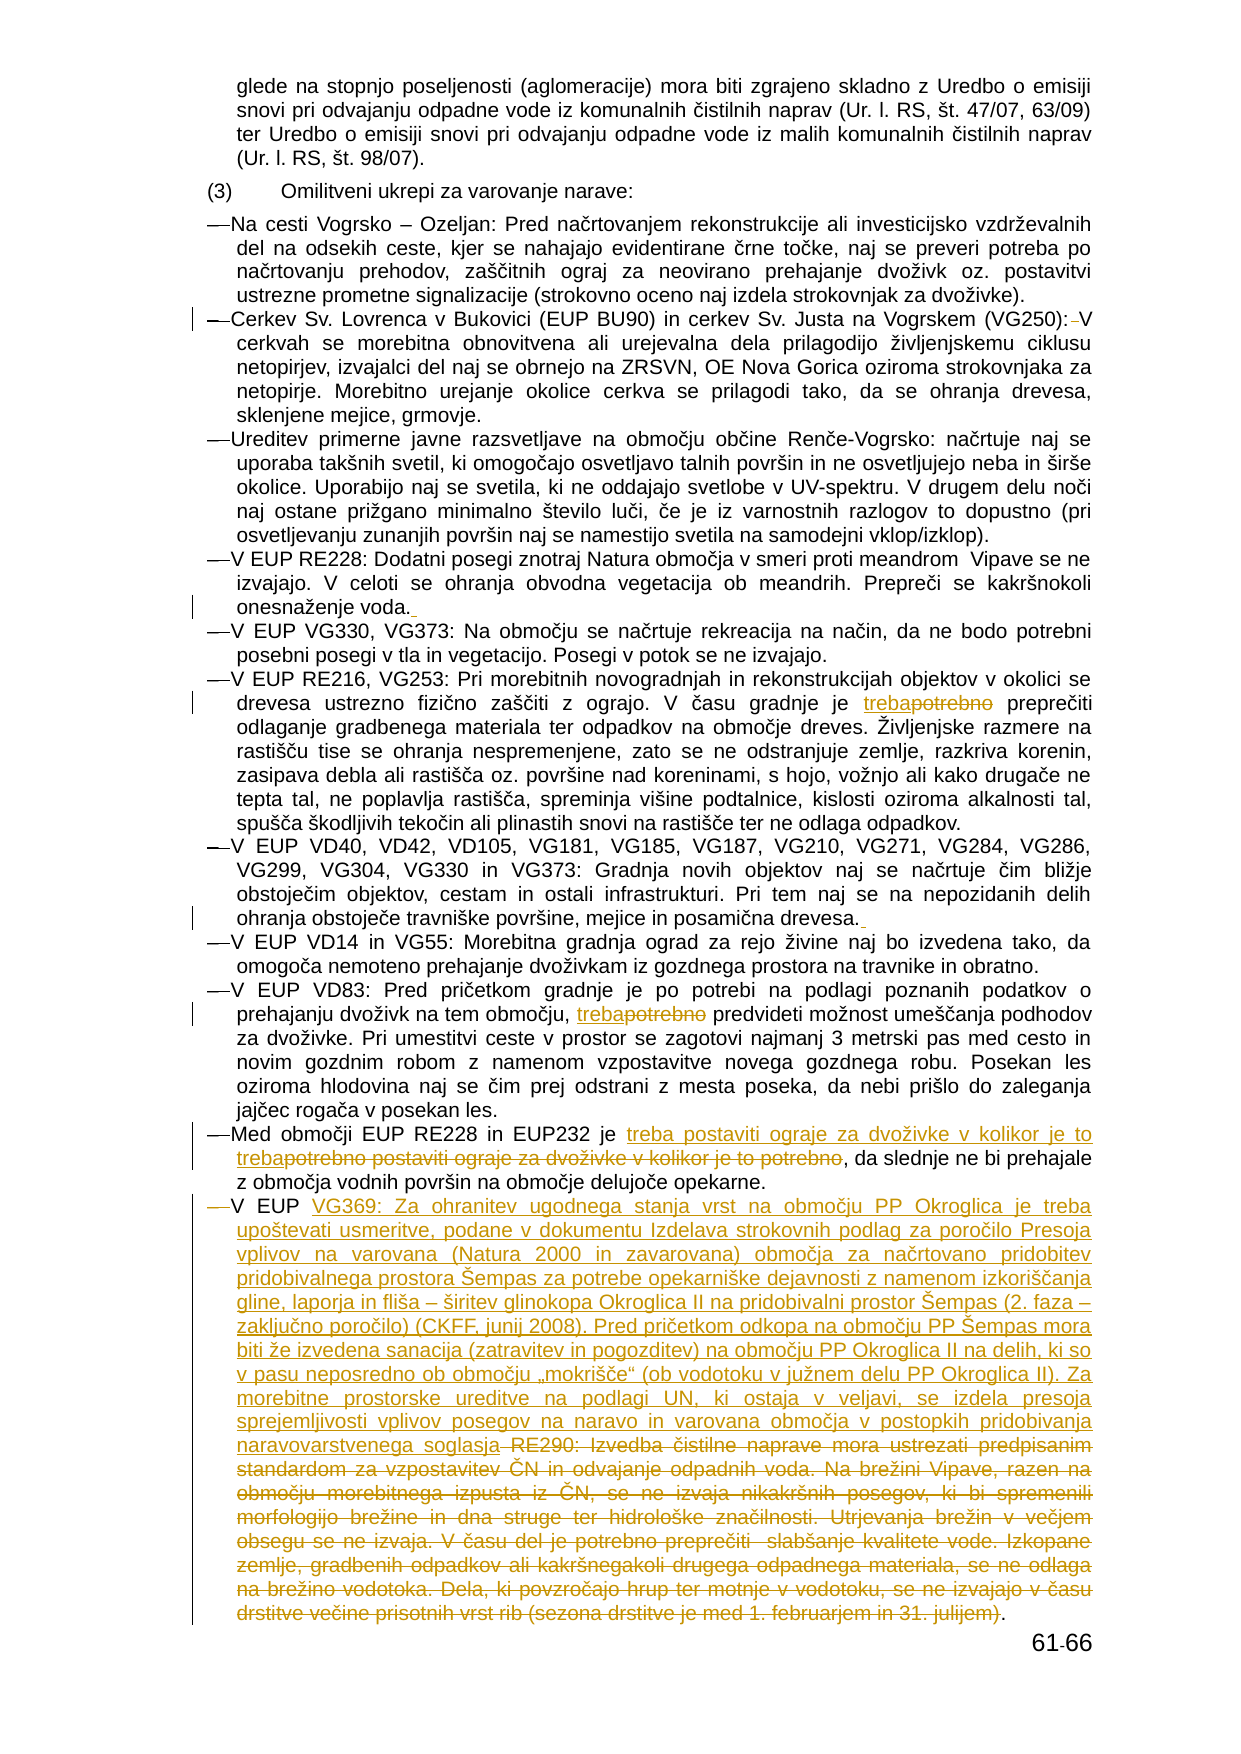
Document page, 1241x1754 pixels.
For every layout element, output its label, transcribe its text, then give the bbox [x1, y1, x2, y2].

list V EUP . [207, 1194, 1092, 1625]
list V EUP RE216, VG253: Pri morebitnih novogradnjah in rekonstrukcijah objektov v okolici se drevesa ustrezno fizično zaščiti z ograjo. V času gradnje je preprečiti odlaganje gradbenega materiala ter odpadkov na območje dreves. Življenjske razmere na rastišču tise se ohranja nespremenjene, zato se ne odstranjuje zemlje, razkriva korenin, zasipava debla ali rastišča oz. površine nad koreninami, s hojo, vožnjo ali kako drugače ne tepta tal, ne poplavlja rastišča, spreminja višine podtalnice, kislosti oziroma alkalnosti tal, spušča škodljivih tekočin ali plinastih snovi na rastišče ter ne odlaga odpadkov. [207, 667, 1092, 834]
list Omilitveni ukrepi za varovanje narave: [207, 178, 1092, 202]
list Ureditev primerne javne razsvetljave na območju občine Renče-Vogrsko: načrtuje naj se uporaba takšnih svetil, ki omogočajo osvetljavo talnih površin in ne osvetljujejo neba in širše okolice. Uporabijo naj se svetila, ki ne oddajajo svetlobe v UV-spektru. V drugem delu noči naj ostane prižgano minimalno število luči, če je iz varnostnih razlogov to dopustno (pri osvetljevanju zunanjih površin naj se namestijo svetila na samodejni vklop/izklop). [207, 427, 1092, 547]
list Na cesti Vogrsko – Ozeljan: Pred načrtovanjem rekonstrukcije ali investicijsko vzdrževalnih del na odsekih ceste, kjer se nahajajo evidentirane črne točke, naj se preveri potreba po načrtovanju prehodov, zaščitnih ograj za neovirano prehajanje dvoživk oz. postavitvi ustrezne prometne signalizacije (strokovno oceno naj izdela strokovnjak za dvoživke). [207, 211, 1092, 307]
list V EUP VD83: Pred pričetkom gradnje je po potrebi na podlagi poznanih podatkov o prehajanju dvoživk na tem območju, predvideti možnost umeščanja podhodov za dvoživke. Pri umestitvi ceste v prostor se zagotovi najmanj 3 metrski pas med cesto in novim gozdnim robom z namenom vzpostavitve novega gozdnega robu. Posekan les oziroma hlodovina naj se čim prej odstrani z mesta poseka, da nebi prišlo do zaleganja jajčec rogača v posekan les. [207, 978, 1092, 1122]
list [207, 74, 1092, 170]
list V EUP RE228: Dodatni posegi znotraj Natura območja v smeri proti meandrom Vipave se ne izvajajo. V celoti se ohranja obvodna vegetacija ob meandrih. Prepreči se kakršnokoli onesnaženje voda. [207, 547, 1092, 619]
list Med območji EUP RE228 in EUP232 je , da slednje ne bi prehajale z območja vodnih površin na območje delujoče opekarne. [207, 1122, 1092, 1194]
list Cerkev Sv. Lovrenca v Bukovici (EUP BU90) in cerkev Sv. Justa na Vogrskem (VG250):V cerkvah se morebitna obnovitvena ali urejevalna dela prilagodijo življenjskemu ciklusu netopirjev, izvajalci del naj se obrnejo na ZRSVN, OE Nova Gorica oziroma strokovnjaka za netopirje. Morebitno urejanje okolice cerkva se prilagodi tako, da se ohranja drevesa, sklenjene mejice, grmovje. [207, 307, 1092, 427]
list V EUP VG330, VG373: Na območju se načrtuje rekreacija na način, da ne bodo potrebni posebni posegi v tla in vegetacijo. Posegi v potok se ne izvajajo. [207, 619, 1092, 667]
list V EUP VD14 in VG55: Morebitna gradnja ograd za rejo živine naj bo izvedena tako, da omogoča nemoteno prehajanje dvoživkam iz gozdnega prostora na travnike in obratno. [207, 930, 1092, 978]
list V EUP VD40, VD42, VD105, VG181, VG185, VG187, VG210, VG271, VG284, VG286, VG299, VG304, VG330 in VG373: Gradnja novih objektov naj se načrtuje čim bližje obstoječim objektov, cestam in ostali infrastrukturi. Pri tem naj se na nepozidanih delih ohranja obstoječe travniške površine, mejice in posamična drevesa. [207, 834, 1092, 930]
